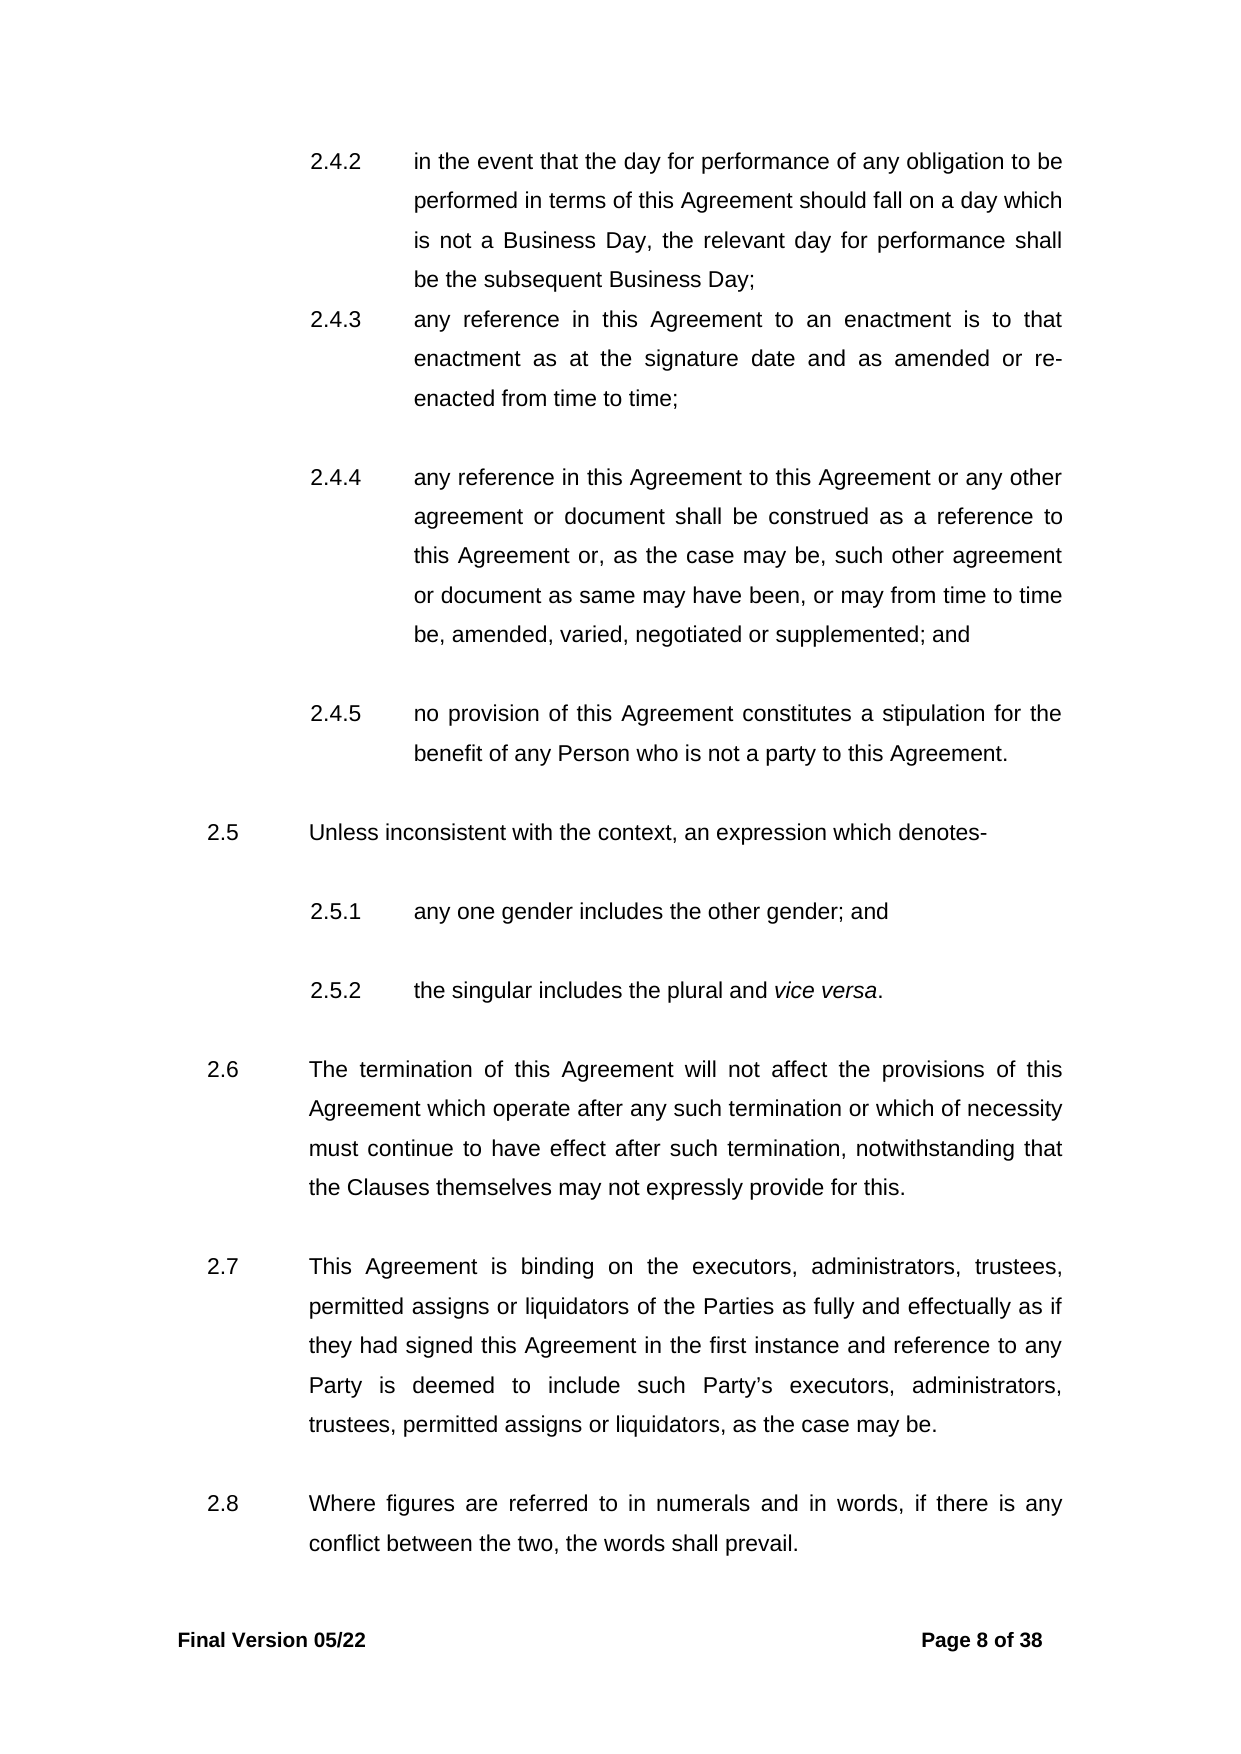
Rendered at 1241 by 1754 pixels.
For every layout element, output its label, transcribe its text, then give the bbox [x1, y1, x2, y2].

list any reference in this Agreement to an enactment is to that enactment as at the signature date and as amended or re-enacted from time to time; [310, 306, 1063, 411]
list the singular includes the plural and vice versa. [310, 977, 1063, 1003]
list any reference in this Agreement to this Agreement or any other agreement or document shall be construed as a reference to this Agreement or, as the case may be, such other agreement or document as same may have been, or may from time to time be, amended, varied, negotiated or supplemented; and [310, 463, 1063, 648]
list in the event that the day for performance of any obligation to be performed in terms of this Agreement should fall on a day which is not a Business Day, the relevant day for performance shall be the subsequent Business Day; [310, 148, 1063, 292]
list This Agreement is binding on the executors, administrators, trustees, permitted assigns or liquidators of the Parties as fully and effectually as if they had signed this Agreement in the first instance and reference to any Party is deemed to include such Party’s executors, administrators, trustees, permitted assigns or liquidators, as the case may be. [207, 1253, 1063, 1437]
list The termination of this Agreement will not affect the provisions of this Agreement which operate after any such termination or which of necessity must continue to have effect after such termination, notwithstanding that the Clauses themselves may not expressly provide for this. [207, 1056, 1063, 1201]
list Unless inconsistent with the context, an expression which denotes- [207, 819, 1063, 845]
list no provision of this Agreement constitutes a stipulation for the benefit of any Person who is not a party to this Agreement. [310, 700, 1063, 766]
list Where figures are referred to in numerals and in words, if there is any conflict between the two, the words shall prevail. [207, 1490, 1063, 1556]
list any one gender includes the other gender; and [310, 898, 1063, 924]
